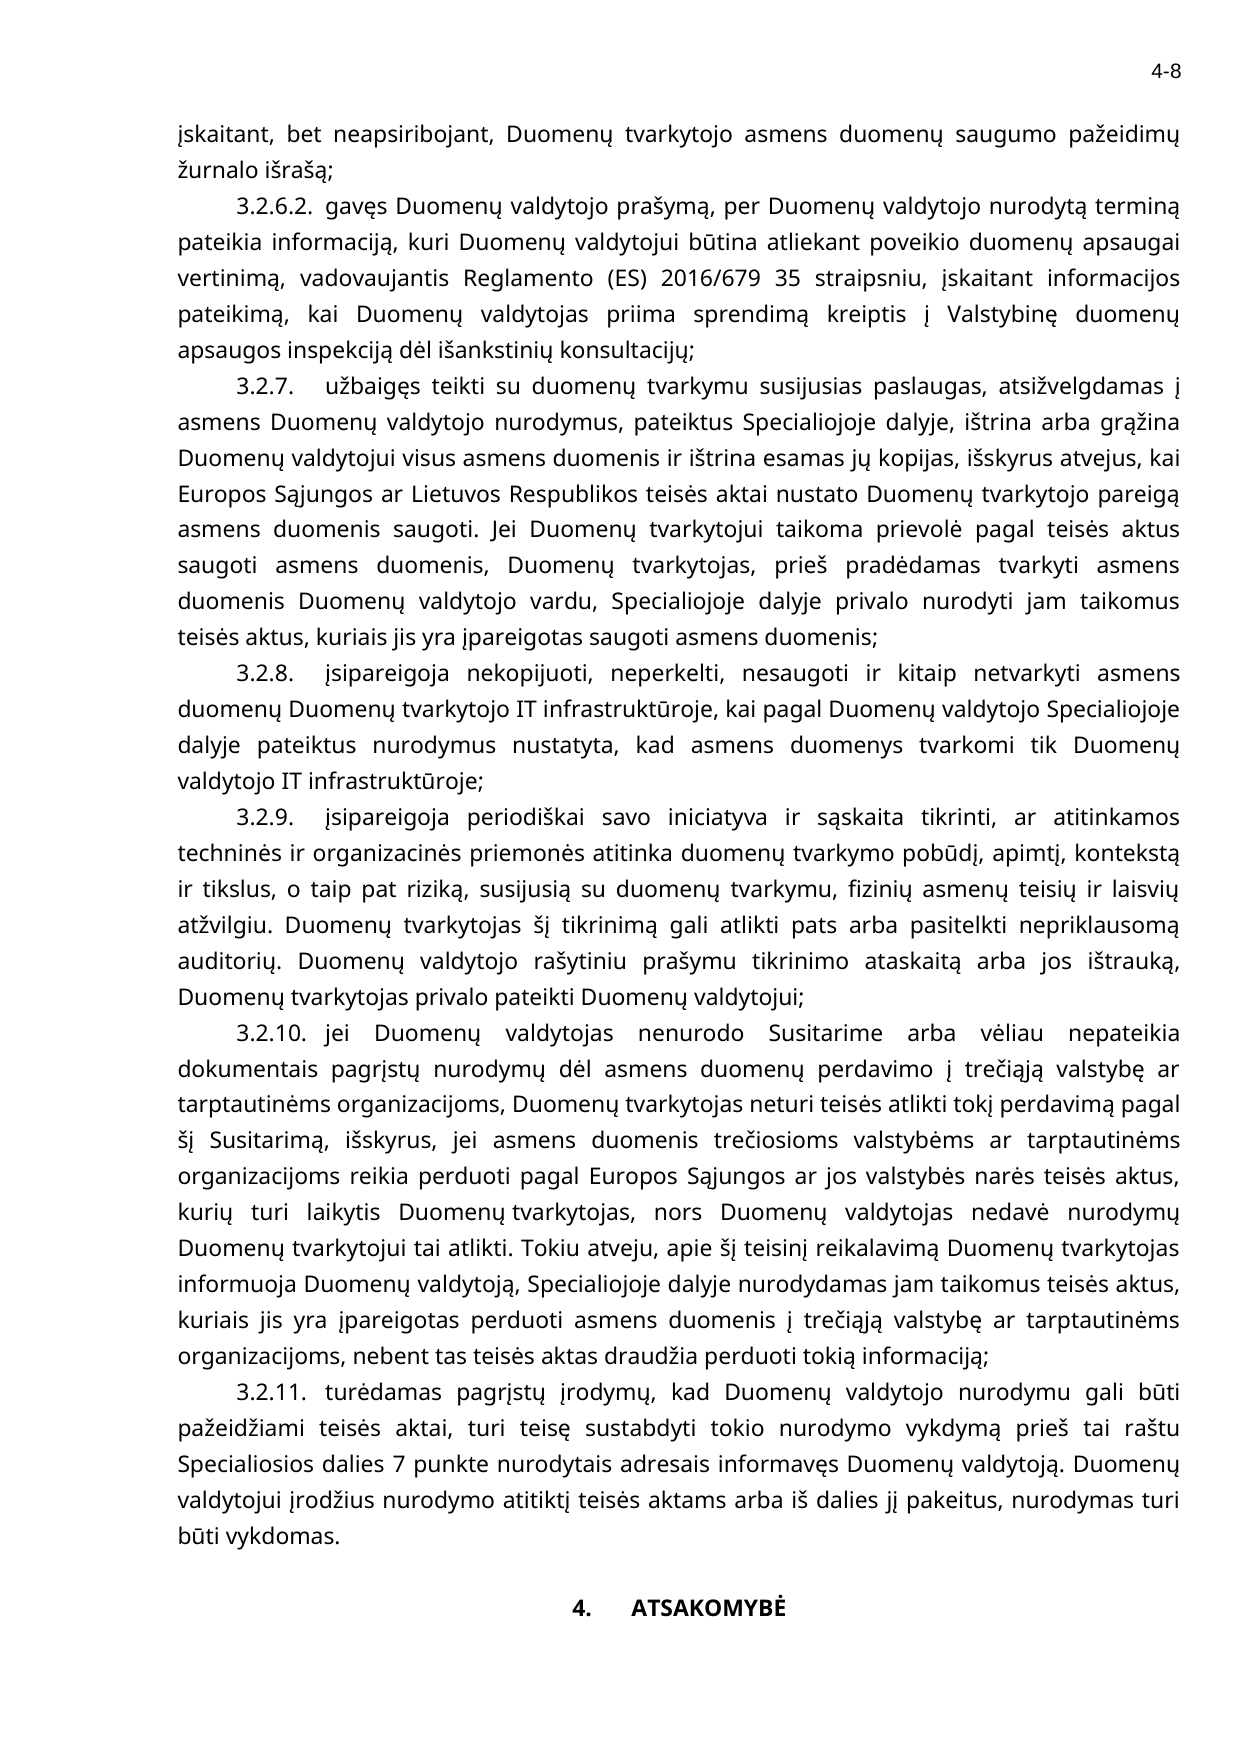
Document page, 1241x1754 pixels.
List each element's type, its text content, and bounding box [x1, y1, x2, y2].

list ATSAKOMYBĖ [177, 1592, 1181, 1623]
list įsipareigoja periodiškai savo iniciatyva ir sąskaita tikrinti, ar atitinkamos techninės ir organizacinės priemonės atitinka duomenų tvarkymo pobūdį, apimtį, kontekstą ir tikslus, o taip pat riziką, susijusią su duomenų tvarkymu, fizinių asmenų teisių ir laisvių atžvilgiu. Duomenų tvarkytojas šį tikrinimą gali atlikti pats arba pasitelkti nepriklausomą auditorių. Duomenų valdytojo rašytiniu prašymu tikrinimo ataskaitą arba jos ištrauką, Duomenų tvarkytojas privalo pateikti Duomenų valdytojui; [177, 801, 1181, 1012]
list jei Duomenų valdytojas nenurodo Susitarime arba vėliau nepateikia dokumentais pagrįstų nurodymų dėl asmens duomenų perdavimo į trečiąją valstybę ar tarptautinėms organizacijoms, Duomenų tvarkytojas neturi teisės atlikti tokį perdavimą pagal šį Susitarimą, išskyrus, jei asmens duomenis trečiosioms valstybėms ar tarptautinėms organizacijoms reikia perduoti pagal Europos Sąjungos ar jos valstybės narės teisės aktus, kurių turi laikytis Duomenų tvarkytojas, nors Duomenų valdytojas nedavė nurodymų Duomenų tvarkytojui tai atlikti. Tokiu atveju, apie šį teisinį reikalavimą Duomenų tvarkytojas informuoja Duomenų valdytoją, Specialiojoje dalyje nurodydamas jam taikomus teisės aktus, kuriais jis yra įpareigotas perduoti asmens duomenis į trečiąją valstybę ar tarptautinėms organizacijoms, nebent tas teisės aktas draudžia perduoti tokią informaciją; [177, 1017, 1181, 1371]
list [177, 118, 1181, 185]
list gavęs Duomenų valdytojo prašymą, per Duomenų valdytojo nurodytą terminą pateikia informaciją, kuri Duomenų valdytojui būtina atliekant poveikio duomenų apsaugai vertinimą, vadovaujantis Reglamento (ES) 2016/679 35 straipsniu, įskaitant informacijos pateikimą, kai Duomenų valdytojas priima sprendimą kreiptis į Valstybinę duomenų apsaugos inspekciją dėl išankstinių konsultacijų; [177, 190, 1181, 365]
list užbaigęs teikti su duomenų tvarkymu susijusias paslaugas, atsižvelgdamas į asmens Duomenų valdytojo nurodymus, pateiktus Specialiojoje dalyje, ištrina arba grąžina Duomenų valdytojui visus asmens duomenis ir ištrina esamas jų kopijas, išskyrus atvejus, kai Europos Sąjungos ar Lietuvos Respublikos teisės aktai nustato Duomenų tvarkytojo pareigą asmens duomenis saugoti. Jei Duomenų tvarkytojui taikoma prievolė pagal teisės aktus saugoti asmens duomenis, Duomenų tvarkytojas, prieš pradėdamas tvarkyti asmens duomenis Duomenų valdytojo vardu, Specialiojoje dalyje privalo nurodyti jam taikomus teisės aktus, kuriais jis yra įpareigotas saugoti asmens duomenis; [177, 370, 1181, 652]
list įsipareigoja nekopijuoti, neperkelti, nesaugoti ir kitaip netvarkyti asmens duomenų Duomenų tvarkytojo IT infrastruktūroje, kai pagal Duomenų valdytojo Specialiojoje dalyje pateiktus nurodymus nustatyta, kad asmens duomenys tvarkomi tik Duomenų valdytojo IT infrastruktūroje; [177, 657, 1181, 796]
list turėdamas pagrįstų įrodymų, kad Duomenų valdytojo nurodymu gali būti pažeidžiami teisės aktai, turi teisę sustabdyti tokio nurodymo vykdymą prieš tai raštu Specialiosios dalies 7 punkte nurodytais adresais informavęs Duomenų valdytoją. Duomenų valdytojui įrodžius nurodymo atitiktį teisės aktams arba iš dalies jį pakeitus, nurodymas turi būti vykdomas. [177, 1376, 1181, 1551]
